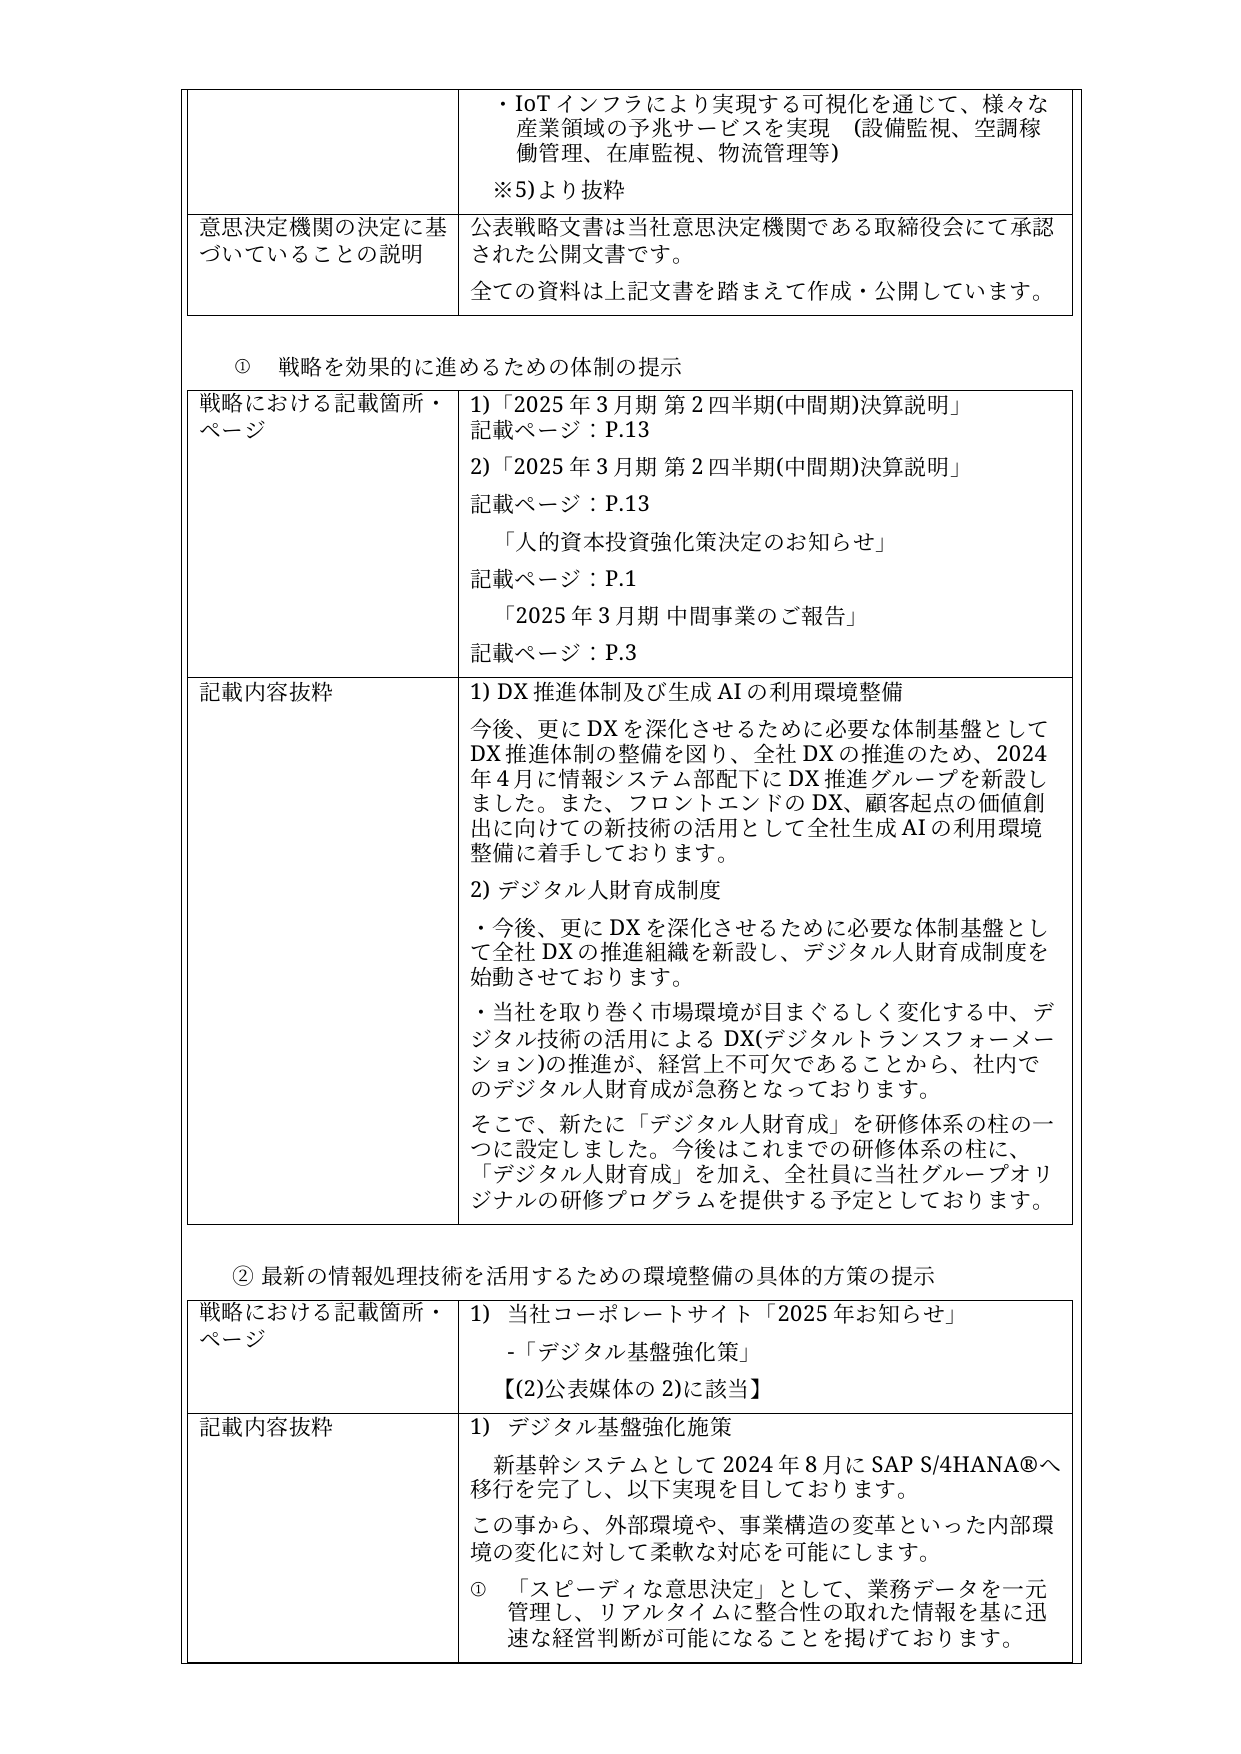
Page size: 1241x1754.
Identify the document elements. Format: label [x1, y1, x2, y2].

table_cell [182, 90, 1081, 1663]
